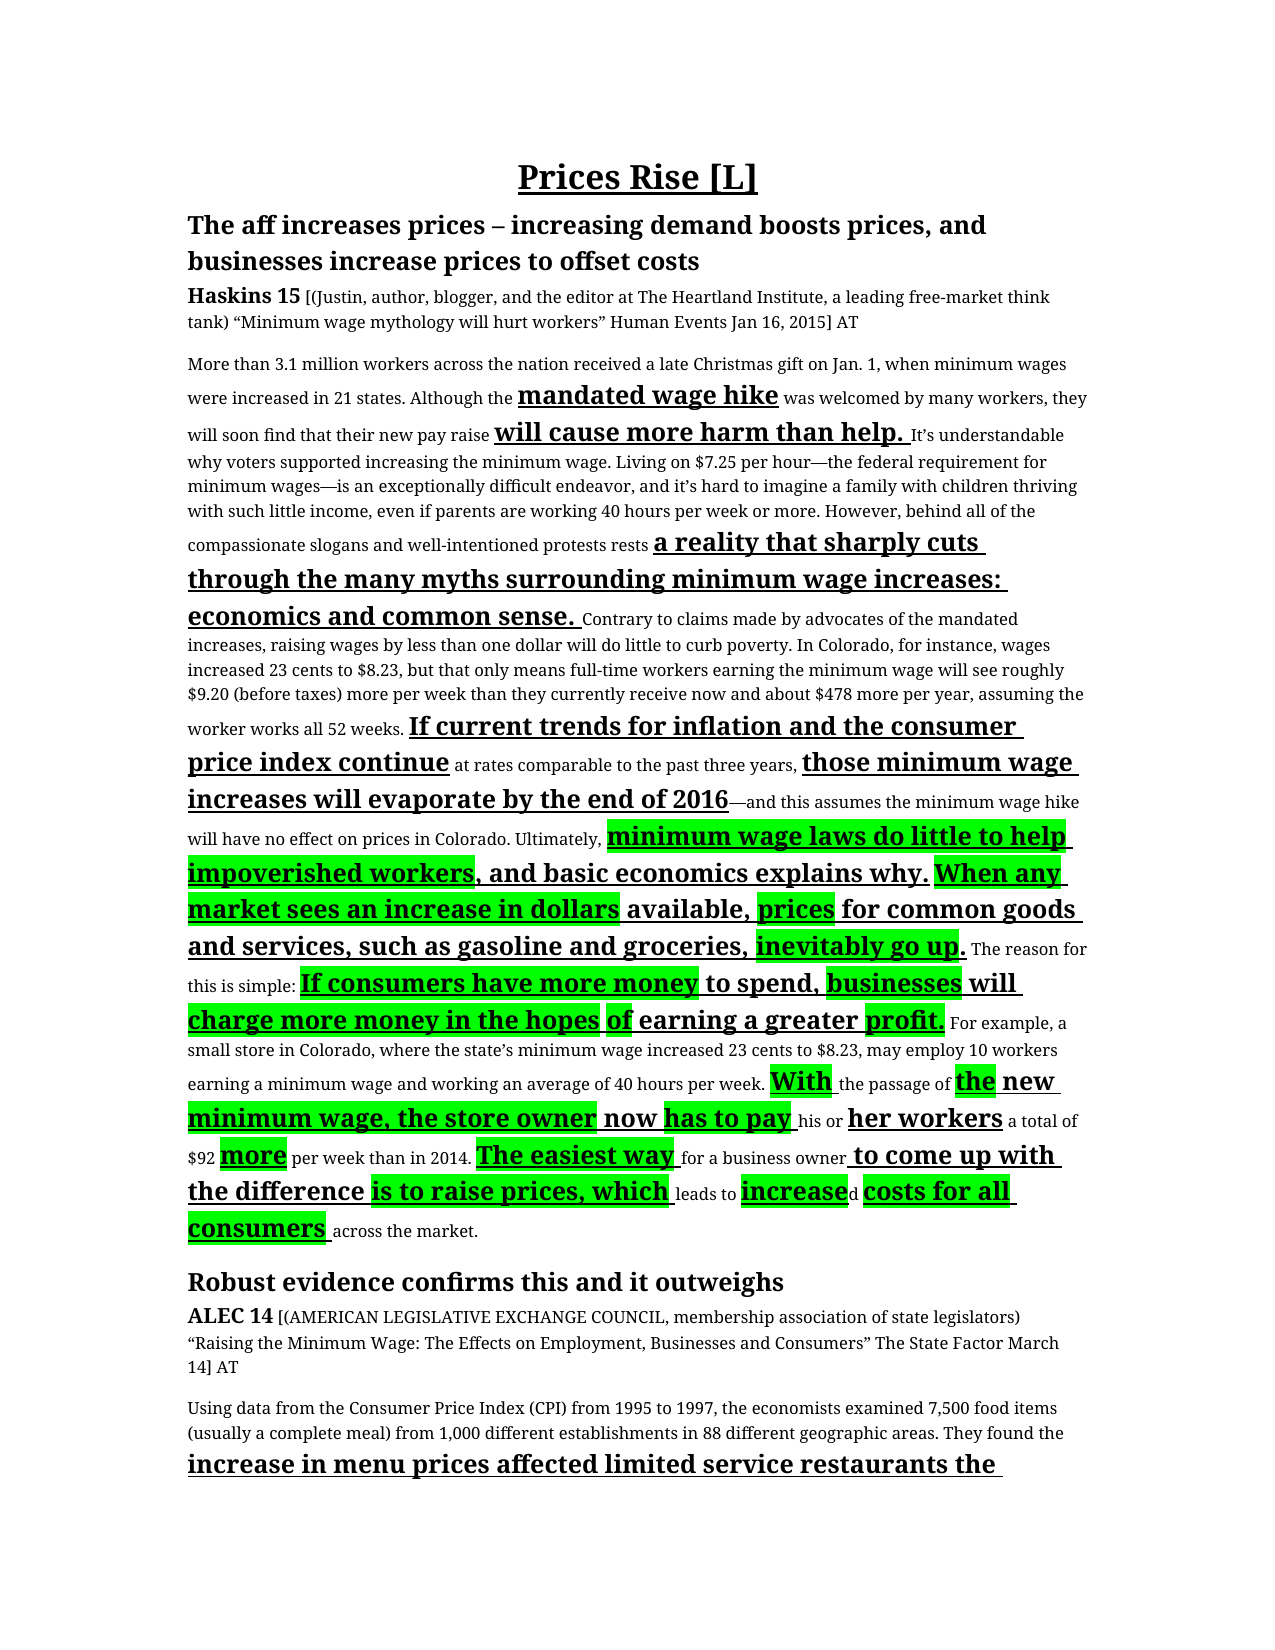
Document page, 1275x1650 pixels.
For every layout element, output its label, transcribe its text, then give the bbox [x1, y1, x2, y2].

text ALEC 14 [(AMERICAN LEGISLATIVE EXCHANGE COUNCIL, membership association of state legislators) “Raising the Minimum Wage: The Effects on Employment, Businesses and Consumers” The State Factor March 14] AT [187, 1301, 1087, 1378]
text Haskins 15 [(Justin, author, blogger, and the editor at The Heartland Institute, a leading free-market think tank) “Minimum wage mythology will hurt workers” Human Events Jan 16, 2015] AT [187, 281, 1087, 334]
subtitle Prices Rise [L] [187, 154, 1087, 199]
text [187, 1397, 1087, 1481]
subtitle The aff increases prices – increasing demand boosts prices, and businesses increase prices to offset costs [187, 207, 1087, 278]
subtitle Robust evidence confirms this and it outweighs [187, 1264, 1087, 1298]
text More than 3.1 million workers across the nation received a late Christmas gift on Jan. 1, when minimum wages were increased in 21 states. Although the mandated wage hike was welcomed by many workers, they will soon find that their new pay raise will cause more harm than help. It’s understandable why voters supported increasing the minimum wage. Living on $7.25 per hour—the federal requirement for minimum wages—is an exceptionally difficult endeavor, and it’s hard to imagine a family with children thriving with such little income, even if parents are working 40 hours per week or more. However, behind all of the compassionate slogans and well-intentioned protests rests a reality that sharply cuts through the many myths surrounding minimum wage increases: economics and common sense. Contrary to claims made by advocates of the mandated increases, raising wages by less than one dollar will do little to curb poverty. In Colorado, for instance, wages increased 23 cents to $8.23, but that only means full-time workers earning the minimum wage will see roughly $9.20 (before taxes) more per week than they currently receive now and about $478 more per year, assuming the worker works all 52 weeks. If current trends for inflation and the consumer price index continue at rates comparable to the past three years, those minimum wage increases will evaporate by the end of 2016—and this assumes the minimum wage hike will have no effect on prices in Colorado. Ultimately, minimum wage laws do little to help impoverished workers, and basic economics explains why. When any market sees an increase in dollars available, prices for common goods and services, such as gasoline and groceries, inevitably go up. The reason for this is simple: If consumers have more money to spend, businesses will charge more money in the hopes of earning a greater profit. For example, a small store in Colorado, where the state’s minimum wage increased 23 cents to $8.23, may employ 10 workers earning a minimum wage and working an average of 40 hours per week. With the passage of the new minimum wage, the store owner now has to pay his or her workers a total of $92 more per week than in 2014. The easiest way for a business owner to come up with the difference is to raise prices, which leads to increased costs for all consumers across the market. [187, 352, 1087, 1245]
